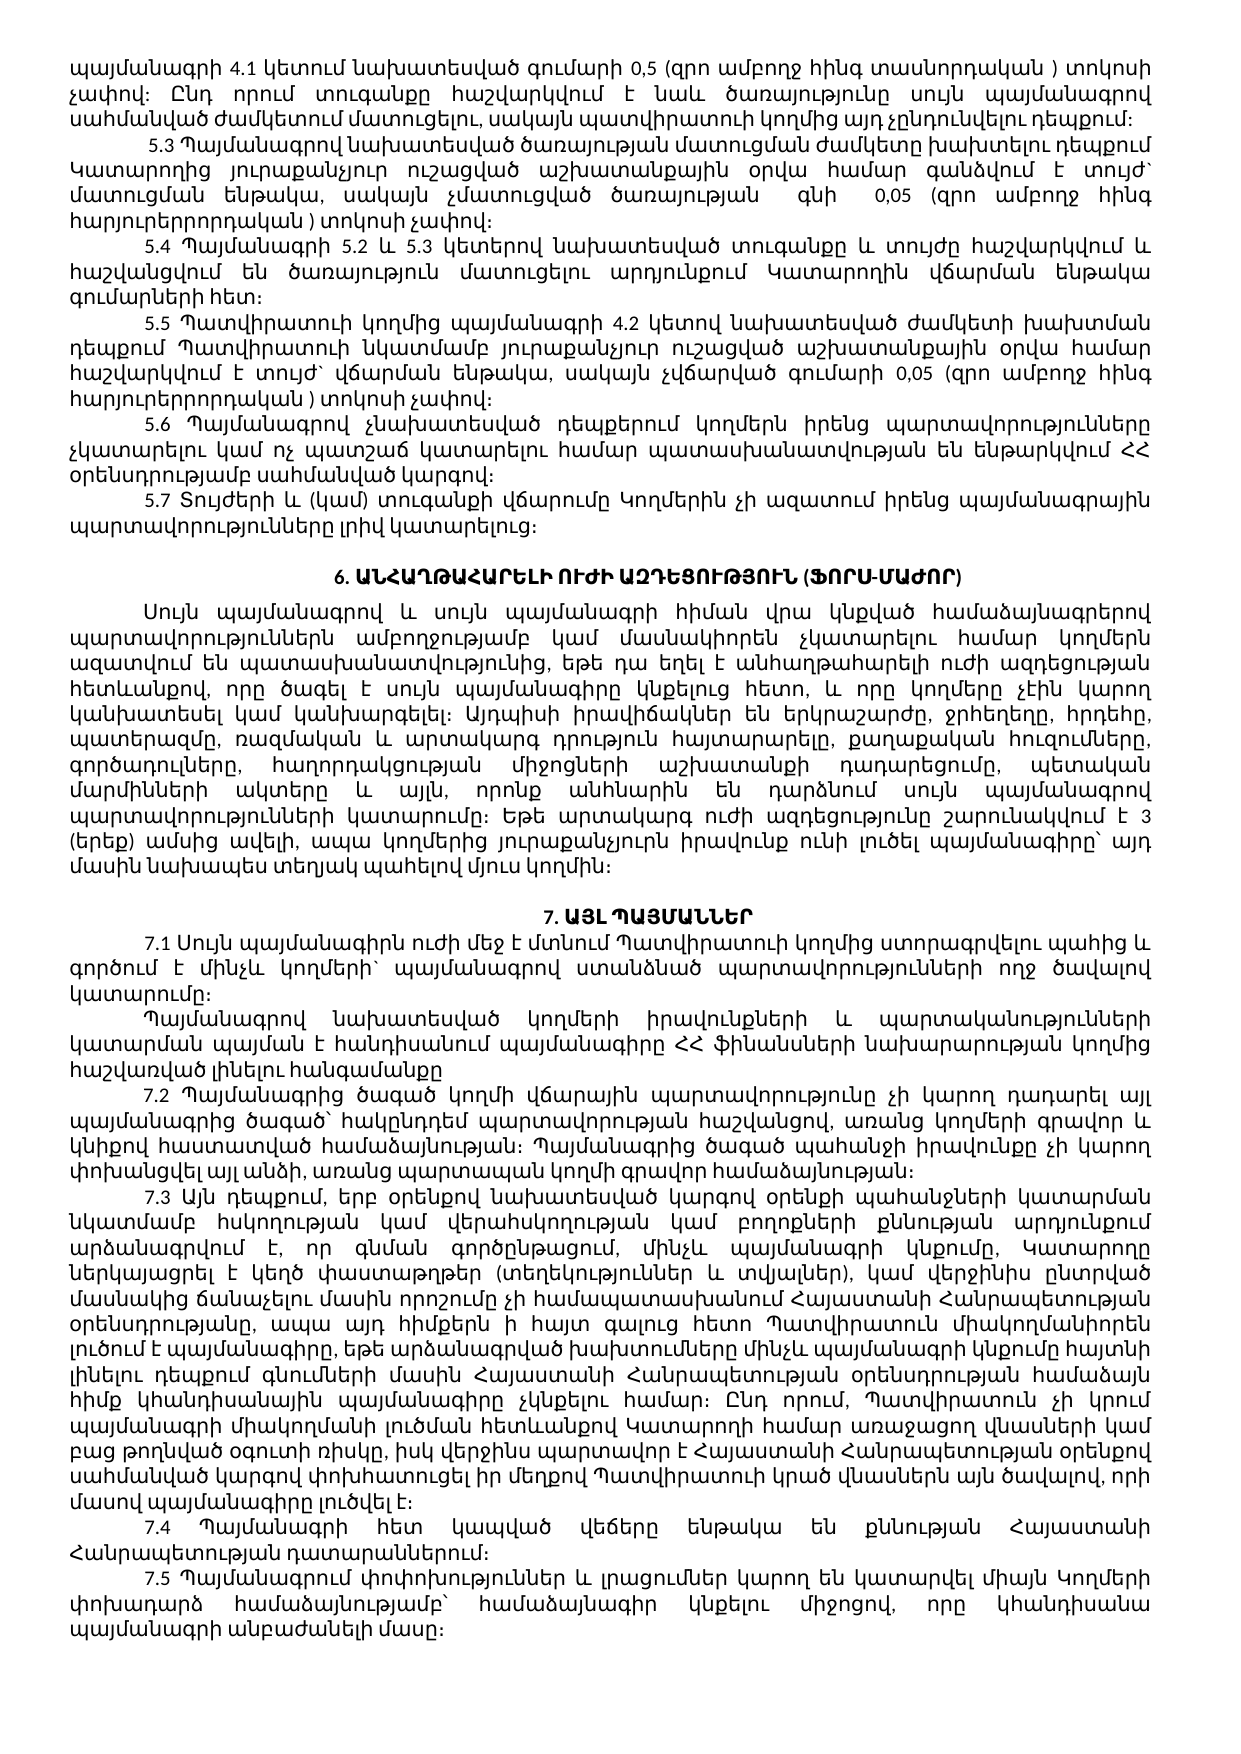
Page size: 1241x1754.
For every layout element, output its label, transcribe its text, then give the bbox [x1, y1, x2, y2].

text 7.3 Այն դեպքում, երբ օրենքով նախատեսված կարգով օրենքի պահանջների կատարման նկատմամբ հսկողության կամ վերահսկողության կամ բողոքների քննության արդյունքում արձանագրվում է, որ գնման գործընթացում, մինչև պայմանագրի կնքումը, Կատարողը ներկայացրել է կեղծ փաստաթղթեր (տեղեկություններ և տվյալներ), կամ վերջինիս ընտրված մասնակից ճանաչելու մասին որոշումը չի համապատասխանում Հայաստանի Հանրապետության օրենսդրությանը, ապա այդ հիմքերն ի հայտ գալուց հետո Պատվիրատուն միակողմանիորեն լուծում է պայմանագիրը, եթե արձանագրված խախտումները մինչև պայմանագրի կնքումը հայտնի լինելու դեպքում գնումների մասին Հայաստանի Հանրապետության օրենսդրության համաձայն հիմք կհանդիսանային պայմանագիրը չկնքելու համար։ Ընդ որում, Պատվիրատուն չի կրում պայմանագրի միակողմանի լուծման հետևանքով Կատարողի համար առաջացող վնասների կամ բաց թողնված օգուտի ռիսկը, իսկ վերջինս պարտավոր է Հայաստանի Հանրապետության օրենքով սահմանված կարգով փոխհատուցել իր մեղքով Պատվիրատուի կրած վնասներն այն ծավալով, որի մասով պայմանագիրը լուծվել է։ [69, 1184, 1152, 1514]
text 7.4 Պայմանագրի հետ կապված վեճերը ենթակա են քննության Հայաստանի Հանրապետության դատարաններում։ [69, 1514, 1152, 1565]
text 5.4 Պայմանագրի 5.2 և 5.3 կետերով նախատեսված տուգանքը և տույժը հաշվարկվում և հաշվանցվում են ծառայություն մատուցելու արդյունքում Կատարողին վճարման ենթակա գումարների հետ։ [69, 233, 1152, 310]
text 5.6 Պայմանագրով չնախատեսված դեպքերում կողմերն իրենց պարտավորությունները չկատարելու կամ ոչ պատշաճ կատարելու համար պատասխանատվության են ենթարկվում ՀՀ օրենսդրությամբ սահմանված կարգով։ [69, 411, 1152, 488]
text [69, 56, 1152, 132]
text 5.3 Պայմանագրով նախատեսված ծառայության մատուցման ժամկետը խախտելու դեպքում Կատարողից յուրաքանչյուր ուշացված աշխատանքային օրվա համար գանձվում է տույժ` մատուցման ենթակա, սակայն չմատուցված ծառայության գնի 0,05 (զրո ամբողջ հինգ հարյուրերրորդական ) տոկոսի չափով։ [69, 132, 1152, 233]
text 7.1 Սույն պայմանագիրն ուժի մեջ է մտնում Պատվիրատուի կողմից ստորագրվելու պահից և գործում է մինչև կողմերի` պայմանագրով ստանձնած պարտավորությունների ողջ ծավալով կատարումը։ [69, 930, 1152, 1006]
text Սույն պայմանագրով և սույն պայմանագրի հիման վրա կնքված համաձայնագրերով պարտավորություններն ամբողջությամբ կամ մասնակիորեն չկատարելու համար կողմերն ազատվում են պատասխանատվությունից, եթե դա եղել է անհաղթահարելի ուժի ազդեցության հետևանքով, որը ծագել է սույն պայմանագիրը կնքելուց հետո, և որը կողմերը չէին կարող կանխատեսել կամ կանխարգելել։ Այդպիսի իրավիճակներ են երկրաշարժը, ջրհեղեղը, հրդեհը, պատերազմը, ռազմական և արտակարգ դրություն հայտարարելը, քաղաքական հուզումները, գործադուլները, հաղորդակցության միջոցների աշխատանքի դադարեցումը, պետական մարմինների ակտերը և այլն, որոնք անհնարին են դարձնում սույն պայմանագրով պարտավորությունների կատարումը։ Եթե արտակարգ ուժի ազդեցությունը շարունակվում է 3 (երեք) ամսից ավելի, ապա կողմերից յուրաքանչյուրն իրավունք ունի լուծել պայմանագիրը՝ այդ մասին նախապես տեղյակ պահելով մյուս կողմին։ [69, 599, 1152, 879]
text 5.7 Տույժերի և (կամ) տուգանքի վճարումը Կողմերին չի ազատում իրենց պայմանագրային պարտավորությունները լրիվ կատարելուց։ [69, 488, 1152, 538]
text 5.5 Պատվիրատուի կողմից պայմանագրի 4.2 կետով նախատեսված ժամկետի խախտման դեպքում Պատվիրատուի նկատմամբ յուրաքանչյուր ուշացված աշխատանքային օրվա համար հաշվարկվում է տույժ` վճարման ենթակա, սակայն չվճարված գումարի 0,05 (զրո ամբողջ հինգ հարյուրերրորդական ) տոկոսի չափով։ [69, 310, 1152, 411]
text 7. ԱՅԼ ՊԱՅՄԱՆՆԵՐ [69, 904, 1152, 930]
text 7.5 Պայմանագրում փոփոխություններ և լրացումներ կարող են կատարվել միայն Կողմերի փոխադարձ համաձայնությամբ՝ համաձայնագիր կնքելու միջոցով, որը կհանդիսանա պայմանագրի անբաժանելի մասը։ [69, 1565, 1152, 1642]
text 6. ԱՆՀԱՂԹԱՀԱՐԵԼԻ ՈՒԺԻ ԱԶԴԵՑՈՒԹՅՈՒՆ (ՖՈՐՍ-ՄԱԺՈՐ) [69, 564, 1152, 589]
text 7.2 Պայմանագրից ծագած կողմի վճարային պարտավորությունը չի կարող դադարել այլ պայմանագրից ծագած՝ հակընդդեմ պարտավորության հաշվանցով, առանց կողմերի գրավոր և կնիքով հաստատված համաձայնության։ Պայմանագրից ծագած պահանջի իրավունքը չի կարող փոխանցվել այլ անձի, առանց պարտապան կողմի գրավոր համաձայնության։ [69, 1082, 1152, 1184]
text Պայմանագրով նախատեսված կողմերի իրավունքների և պարտականությունների կատարման պայման է հանդիսանում պայմանագիրը ՀՀ ֆինանսների նախարարության կողմից հաշվառված լինելու հանգամանքը [69, 1006, 1152, 1082]
